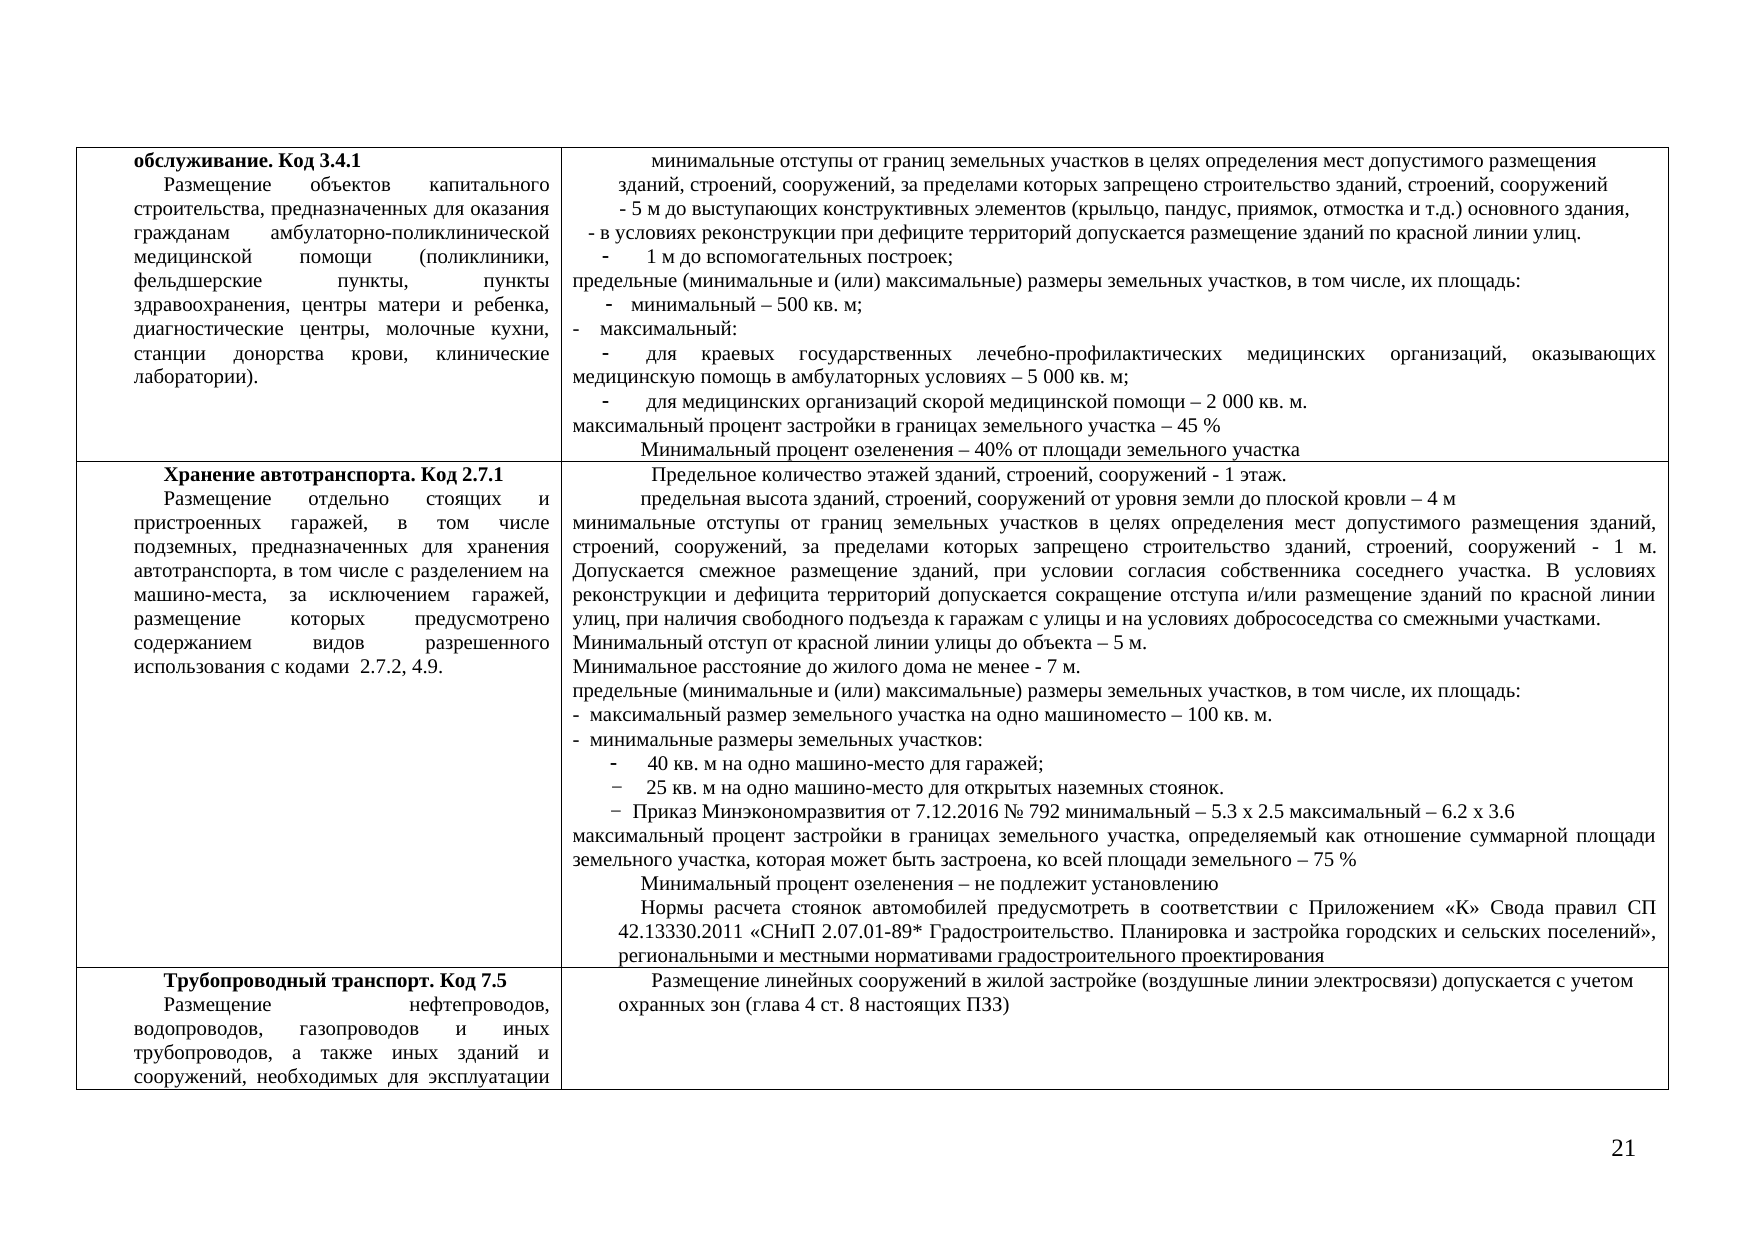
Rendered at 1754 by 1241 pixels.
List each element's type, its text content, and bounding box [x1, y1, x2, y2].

table_cell Хранение автотранспорта. Код 2.7.1 Размещение отдельно стоящих и пристроенных гаражей, в том числе подземных, предназначенных для хранения автотранспорта, в том числе с разделением на машино-места, за исключением гаражей, размещение которых предусмотрено содержанием видов разрешенного использования с кодами 2.7.2, 4.9. [77, 462, 561, 967]
table_cell Предельное количество этажей зданий, строений, сооружений - 1 этаж. предельная высота зданий, строений, сооружений от уровня земли до плоской кровли – 4 м минимальные отступы от границ земельных участков в целях определения мест допустимого размещения зданий, строений, сооружений, за пределами которых запрещено строительство зданий, строений, сооружений - 1 м. Допускается смежное размещение зданий, при условии согласия собственника соседнего участка. В условиях реконструкции и дефицита территорий допускается сокращение отступа и/или размещение зданий по красной линии улиц, при наличия свободного подъезда к гаражам с улицы и на условиях добрососедства со смежными участками. Минимальный отступ от красной линии улицы до объекта – 5 м. Минимальное расстояние до жилого дома не менее - 7 м. предельные (минимальные и (или) максимальные) размеры земельных участков, в том числе, их площадь: - максимальный размер земельного участка на одно машиноместо – 100 кв. м. - минимальные размеры земельных участков: 40 кв. м на одно машино-место для гаражей; 25 кв. м на одно машино-место для открытых наземных стоянок. Приказ Минэкономразвития от 7.12.2016 № 792 минимальный – 5.3 х 2.5 максимальный – 6.2 х 3.6 максимальный процент застройки в границах земельного участка, определяемый как отношение суммарной площади земельного участка, которая может быть застроена, ко всей площади земельного – 75 % Минимальный процент озеленения – не подлежит установлению Нормы расчета стоянок автомобилей предусмотреть в соответствии с Приложением «К» Свода правил СП 42.13330.2011 «СНиП 2.07.01-89* Градостроительство. Планировка и застройка городских и сельских поселений», региональными и местными нормативами градостроительного проектирования [562, 462, 1668, 967]
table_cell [77, 148, 561, 461]
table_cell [562, 968, 1668, 1088]
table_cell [562, 148, 1668, 461]
